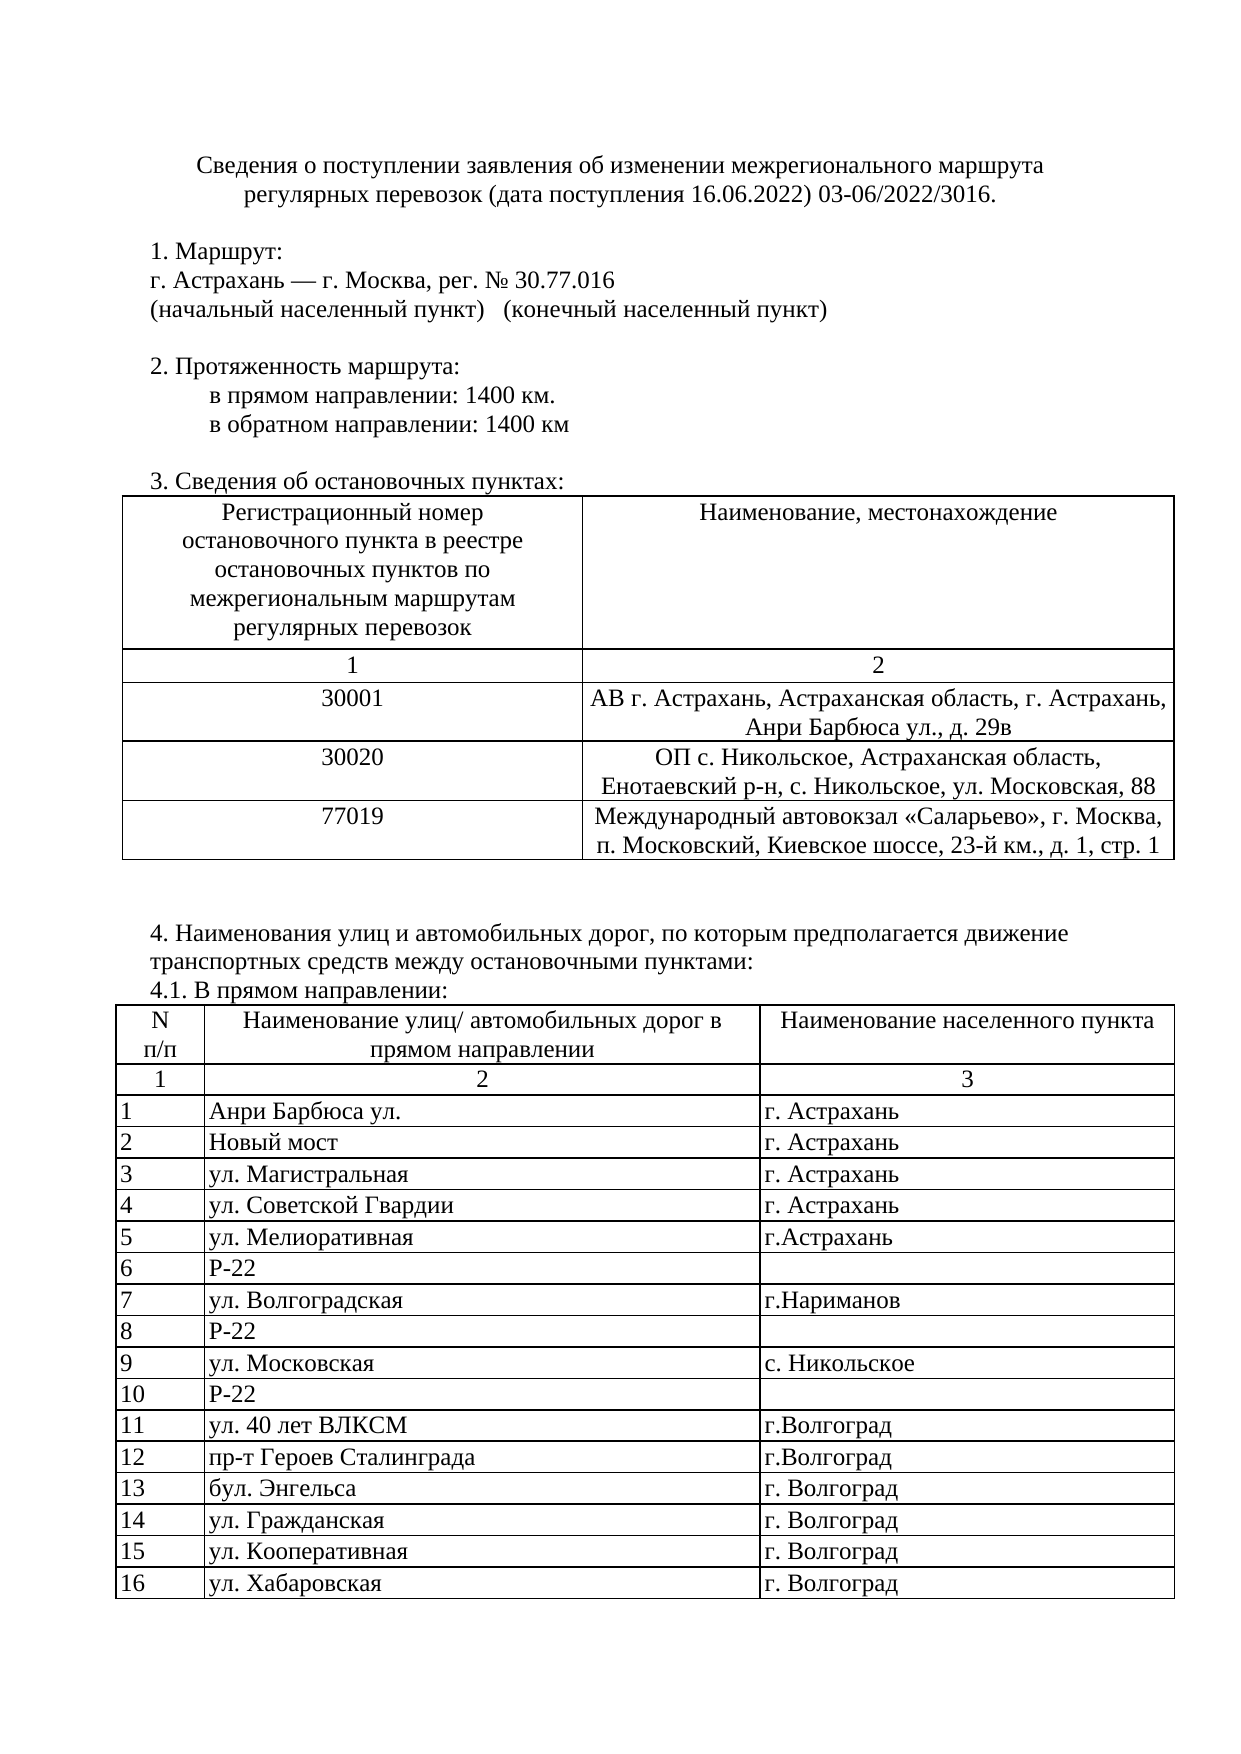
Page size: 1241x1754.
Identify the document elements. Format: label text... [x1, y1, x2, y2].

table_cell 1 [117, 1096, 204, 1126]
table_header Наименование населенного пункта [761, 1006, 1174, 1063]
table_cell ул. Кооперативная [205, 1536, 759, 1566]
table_cell 12 [117, 1442, 204, 1472]
text 1. Маршрут: [150, 236, 1090, 265]
table_cell Р-22 [205, 1379, 759, 1409]
table_cell пр-т Героев Сталинграда [205, 1442, 759, 1472]
table_cell ул. Волгоградская [205, 1285, 759, 1314]
table_cell г.Волгоград [761, 1411, 1174, 1440]
text 2. Протяженность маршрута: [150, 351, 1090, 380]
table_cell 2 [205, 1065, 759, 1094]
table_cell 7 [117, 1285, 204, 1314]
table_cell Международный автовокзал «Саларьево», г. Москва, п. Московский, Киевское шоссе, 23-й км., д. 1, стр. 1 [583, 801, 1173, 858]
table_cell Анри Барбюса ул. [205, 1096, 759, 1126]
table_cell [761, 1316, 1174, 1346]
table_cell [761, 1379, 1174, 1409]
table_cell 6 [117, 1253, 204, 1283]
table_cell ул. Московская [205, 1348, 759, 1377]
table_cell ул. Мелиоративная [205, 1222, 759, 1252]
table_cell 77019 [123, 801, 582, 858]
table_header N п/п [117, 1006, 204, 1063]
table_header Наименование, местонахождение [583, 497, 1173, 648]
table_cell 3 [761, 1065, 1174, 1094]
table_header Регистрационный номер остановочного пункта в реестре остановочных пунктов по межрегиональным маршрутам регулярных перевозок [123, 497, 582, 648]
table_cell 4 [117, 1190, 204, 1220]
table_cell г. Астрахань [761, 1096, 1174, 1126]
table_cell г. Астрахань [761, 1159, 1174, 1189]
text (начальный населенный пункт) (конечный населенный пункт) [150, 294, 1090, 322]
table_cell 1 [117, 1065, 204, 1094]
table_cell 8 [117, 1316, 204, 1346]
table_cell 2 [117, 1127, 204, 1157]
table_cell ул. Хабаровская [205, 1568, 759, 1598]
text в обратном направлении: 1400 км [150, 409, 1090, 437]
table_cell г. Волгоград [761, 1536, 1174, 1566]
table_cell АВ г. Астрахань, Астраханская область, г. Астрахань, Анри Барбюса ул., д. 29в [583, 683, 1173, 740]
text г. Астрахань — г. Москва, рег. № 30.77.016 [150, 265, 1090, 294]
table_cell 1 [123, 650, 582, 681]
table_cell ул. 40 лет ВЛКСМ [205, 1411, 759, 1440]
text в прямом направлении: 1400 км. [150, 380, 1090, 409]
table_cell 13 [117, 1473, 204, 1503]
table_cell г. Волгоград [761, 1505, 1174, 1535]
table_cell 9 [117, 1348, 204, 1377]
text 4. Наименования улиц и автомобильных дорог, по которым предполагается движение транспортных средств между остановочными пунктами: [150, 918, 1090, 975]
table_cell 3 [117, 1159, 204, 1189]
table_cell бул. Энгельса [205, 1473, 759, 1503]
table_cell ул. Советской Гвардии [205, 1190, 759, 1220]
table_cell г.Нариманов [761, 1285, 1174, 1314]
table_cell 14 [117, 1505, 204, 1535]
table_cell Новый мост [205, 1127, 759, 1157]
table_cell ОП с. Никольское, Астраханская область, Енотаевский р-н, с. Никольское, ул. Московская, 88 [583, 742, 1173, 799]
table_cell Р-22 [205, 1253, 759, 1283]
table_cell 30020 [123, 742, 582, 799]
table_cell ул. Магистральная [205, 1159, 759, 1189]
table_cell г.Волгоград [761, 1442, 1174, 1472]
table_cell с. Никольское [761, 1348, 1174, 1377]
table_cell г. Волгоград [761, 1568, 1174, 1598]
table_header Наименование улиц/ автомобильных дорог в прямом направлении [205, 1006, 759, 1063]
table_cell 16 [117, 1568, 204, 1598]
table_cell 11 [117, 1411, 204, 1440]
text Сведения о поступлении заявления об изменении межрегионального маршрута регулярных перевозок (дата поступления 16.06.2022) 03-06/2022/3016. [150, 150, 1090, 207]
table_cell 30001 [123, 683, 582, 740]
table_cell г. Астрахань [761, 1190, 1174, 1220]
table_cell [761, 1253, 1174, 1283]
text 3. Сведения об остановочных пунктах: [150, 466, 1090, 495]
table_cell ул. Гражданская [205, 1505, 759, 1535]
text 4.1. В прямом направлении: [150, 975, 1090, 1004]
table_cell 5 [117, 1222, 204, 1252]
table_cell 10 [117, 1379, 204, 1409]
table_cell 15 [117, 1536, 204, 1566]
table_cell Р-22 [205, 1316, 759, 1346]
table_cell г. Астрахань [761, 1127, 1174, 1157]
table_cell г. Волгоград [761, 1473, 1174, 1503]
table_cell 2 [583, 650, 1173, 681]
table_cell г.Астрахань [761, 1222, 1174, 1252]
